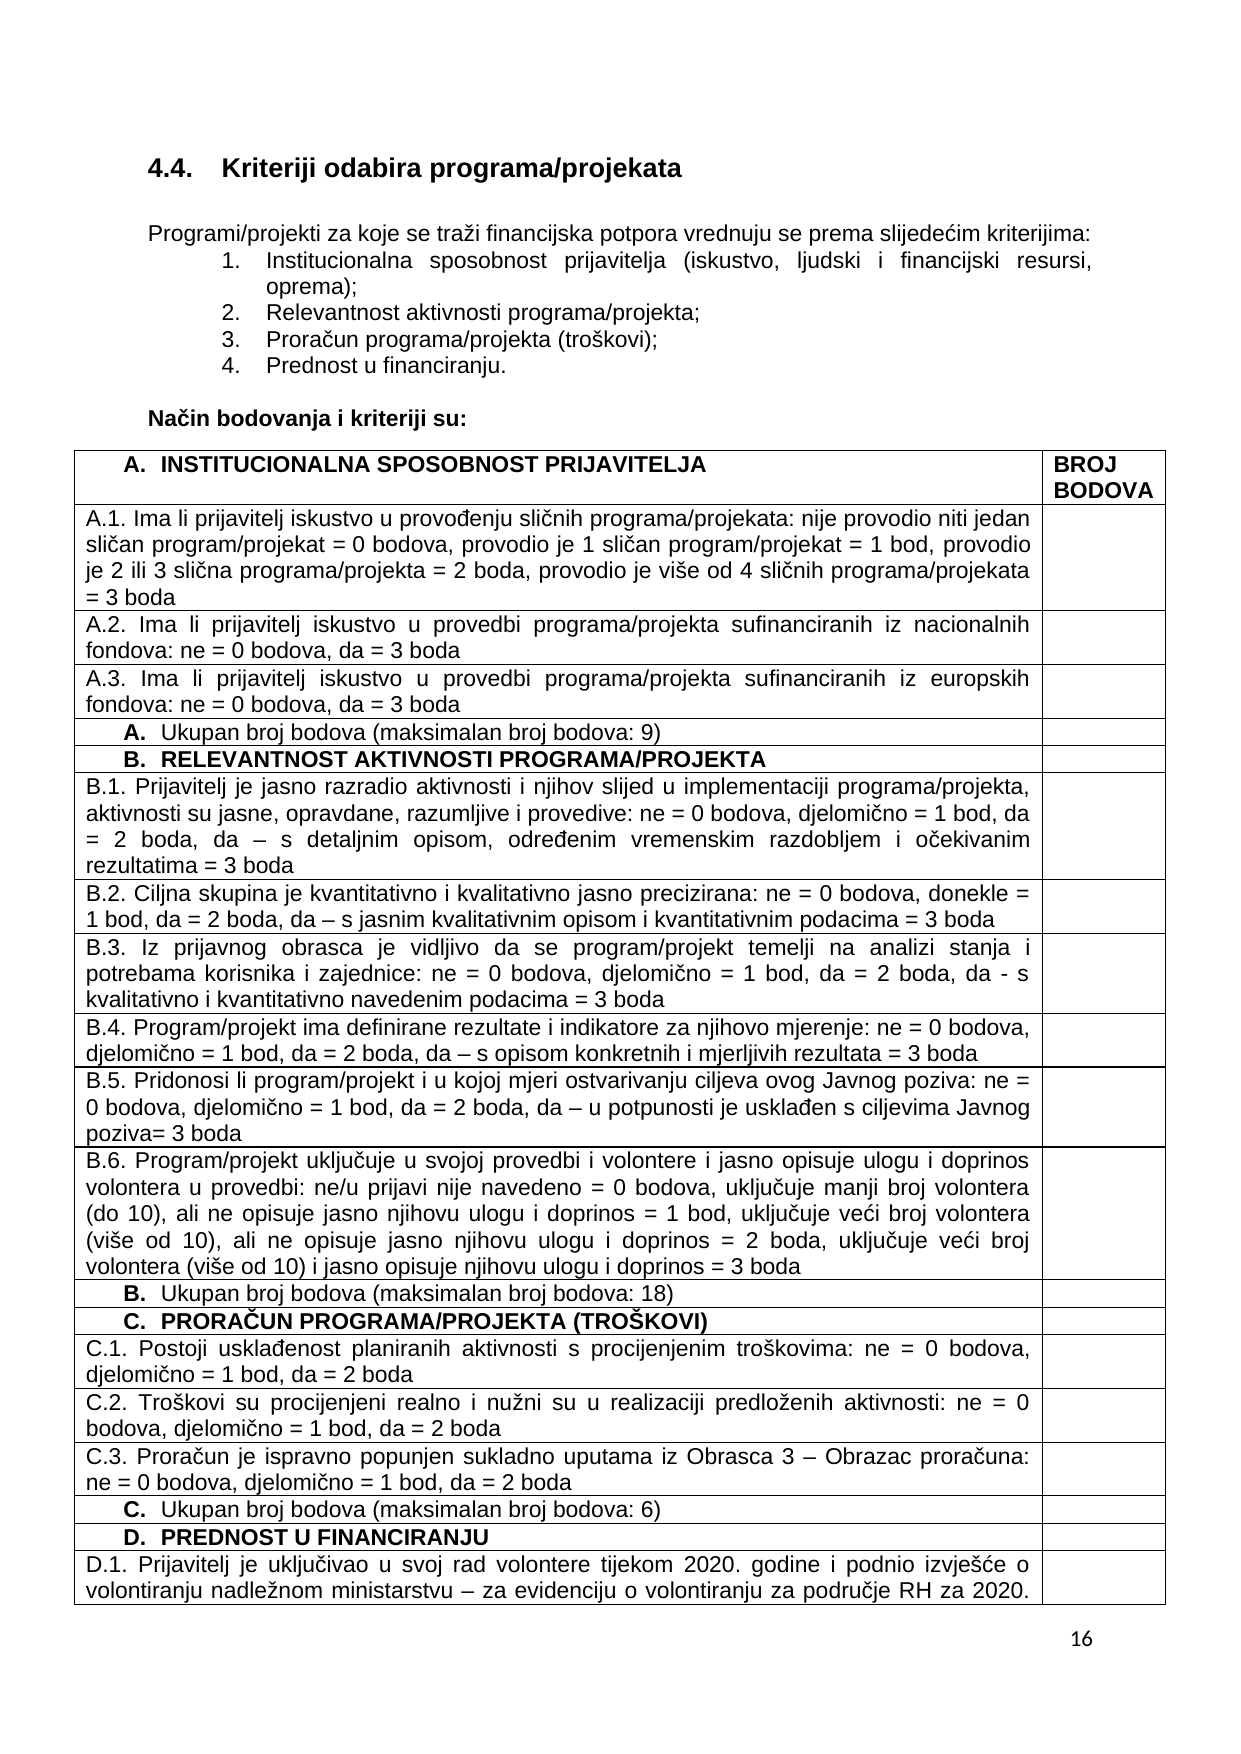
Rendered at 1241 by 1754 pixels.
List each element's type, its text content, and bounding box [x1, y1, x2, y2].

table_cell [1043, 934, 1165, 1013]
table_cell PREDNOST U FINANCIRANJU [75, 1524, 1042, 1550]
table_cell B.4. Program/projekt ima definirane rezultate i indikatore za njihovo mjerenje: ne = 0 bodova, djelomično = 1 bod, da = 2 boda, da – s opisom konkretnih i mjerljivih rezultata = 3 boda [75, 1014, 1042, 1066]
text Programi/projekti za koje se traži financijska potpora vrednuju se prema slijedećim kriterijima: [148, 220, 1093, 247]
table_cell [1043, 1443, 1165, 1495]
table_cell PRORAČUN PROGRAMA/PROJEKTA (TROŠKOVI) [75, 1308, 1042, 1334]
table_cell B.5. Pridonosi li program/projekt i u kojoj mjeri ostvarivanju ciljeva ovog Javnog poziva: ne = 0 bodova, djelomično = 1 bod, da = 2 boda, da – u potpunosti je usklađen s ciljevima Javnog poziva= 3 boda [75, 1068, 1042, 1146]
table_header INSTITUCIONALNA SPOSOBNOST PRIJAVITELJA [75, 451, 1042, 503]
list Proračun programa/projekta (troškovi); [221, 326, 1093, 352]
table_cell C.2. Troškovi su procijenjeni realno i nužni su u realizaciji predloženih aktivnosti: ne = 0 bodova, djelomično = 1 bod, da = 2 boda [75, 1389, 1042, 1442]
list Institucionalna sposobnost prijavitelja (iskustvo, ljudski i financijski resursi, oprema); [221, 247, 1093, 299]
table_cell B.6. Program/projekt uključuje u svojoj provedbi i volontere i jasno opisuje ulogu i doprinos volontera u provedbi: ne/u prijavi nije navedeno = 0 bodova, uključuje manji broj volontera (do 10), ali ne opisuje jasno njihovu ulogu i doprinos = 1 bod, uključuje veći broj volontera (više od 10), ali ne opisuje jasno njihovu ulogu i doprinos = 2 boda, uključuje veći broj volontera (više od 10) i jasno opisuje njihovu ulogu i doprinos = 3 boda [75, 1148, 1042, 1279]
table_cell [1043, 719, 1165, 745]
table_cell [1043, 665, 1165, 717]
table_header BROJ BODOVA [1043, 451, 1165, 503]
table_cell [1043, 1496, 1165, 1523]
table_cell [1043, 1389, 1165, 1442]
table_cell Ukupan broj bodova (maksimalan broj bodova: 9) [75, 719, 1042, 745]
table_cell A.2. Ima li prijavitelj iskustvo u provedbi programa/projekta sufinanciranih iz nacionalnih fondova: ne = 0 bodova, da = 3 boda [75, 611, 1042, 664]
table_cell B.1. Prijavitelj je jasno razradio aktivnosti i njihov slijed u implementaciji programa/projekta, aktivnosti su jasne, opravdane, razumljive i provedive: ne = 0 bodova, djelomično = 1 bod, da = 2 boda, da – s detaljnim opisom, određenim vremenskim razdobljem i očekivanim rezultatima = 3 boda [75, 773, 1042, 879]
table_cell B.3. Iz prijavnog obrasca je vidljivo da se program/projekt temelji na analizi stanja i potrebama korisnika i zajednice: ne = 0 bodova, djelomično = 1 bod, da = 2 boda, da - s kvalitativno i kvantitativno navedenim podacima = 3 boda [75, 934, 1042, 1013]
table_cell RELEVANTNOST AKTIVNOSTI PROGRAMA/PROJEKTA [75, 746, 1042, 772]
table_cell [1043, 1148, 1165, 1279]
table_cell Ukupan broj bodova (maksimalan broj bodova: 18) [75, 1280, 1042, 1307]
list Relevantnost aktivnosti programa/projekta; [221, 299, 1093, 326]
table_cell [1043, 611, 1165, 664]
table_cell Ukupan broj bodova (maksimalan broj bodova: 6) [75, 1496, 1042, 1523]
table_cell [1043, 1524, 1165, 1550]
list Prednost u financiranju. [221, 352, 1093, 378]
table_cell B.2. Ciljna skupina je kvantitativno i kvalitativno jasno precizirana: ne = 0 bodova, donekle = 1 bod, da = 2 boda, da – s jasnim kvalitativnim opisom i kvantitativnim podacima = 3 boda [75, 880, 1042, 932]
table_cell [1043, 1014, 1165, 1066]
table_cell [1043, 1308, 1165, 1334]
table_cell A.1. Ima li prijavitelj iskustvo u provođenju sličnih programa/projekata: nije provodio niti jedan sličan program/projekat = 0 bodova, provodio je 1 sličan program/projekat = 1 bod, provodio je 2 ili 3 slična programa/projekta = 2 boda, provodio je više od 4 sličnih programa/projekata = 3 boda [75, 505, 1042, 610]
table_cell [75, 1551, 1042, 1604]
table_cell A.3. Ima li prijavitelj iskustvo u provedbi programa/projekta sufinanciranih iz europskih fondova: ne = 0 bodova, da = 3 boda [75, 665, 1042, 717]
table_cell [1043, 1551, 1165, 1604]
table_cell [1043, 773, 1165, 879]
table_cell [1043, 746, 1165, 772]
subtitle 4.4. Kriteriji odabira programa/projekata [148, 152, 1093, 183]
table_cell [1043, 505, 1165, 610]
table_cell C.3. Proračun je ispravno popunjen sukladno uputama iz Obrasca 3 – Obrazac proračuna: ne = 0 bodova, djelomično = 1 bod, da = 2 boda [75, 1443, 1042, 1495]
table_cell C.1. Postoji usklađenost planiranih aktivnosti s procijenjenim troškovima: ne = 0 bodova, djelomično = 1 bod, da = 2 boda [75, 1335, 1042, 1388]
text Način bodovanja i kriteriji su: [148, 405, 1093, 431]
table_cell [1043, 1068, 1165, 1146]
table_cell [1043, 880, 1165, 932]
table_cell [1043, 1335, 1165, 1388]
table_cell [1043, 1280, 1165, 1307]
